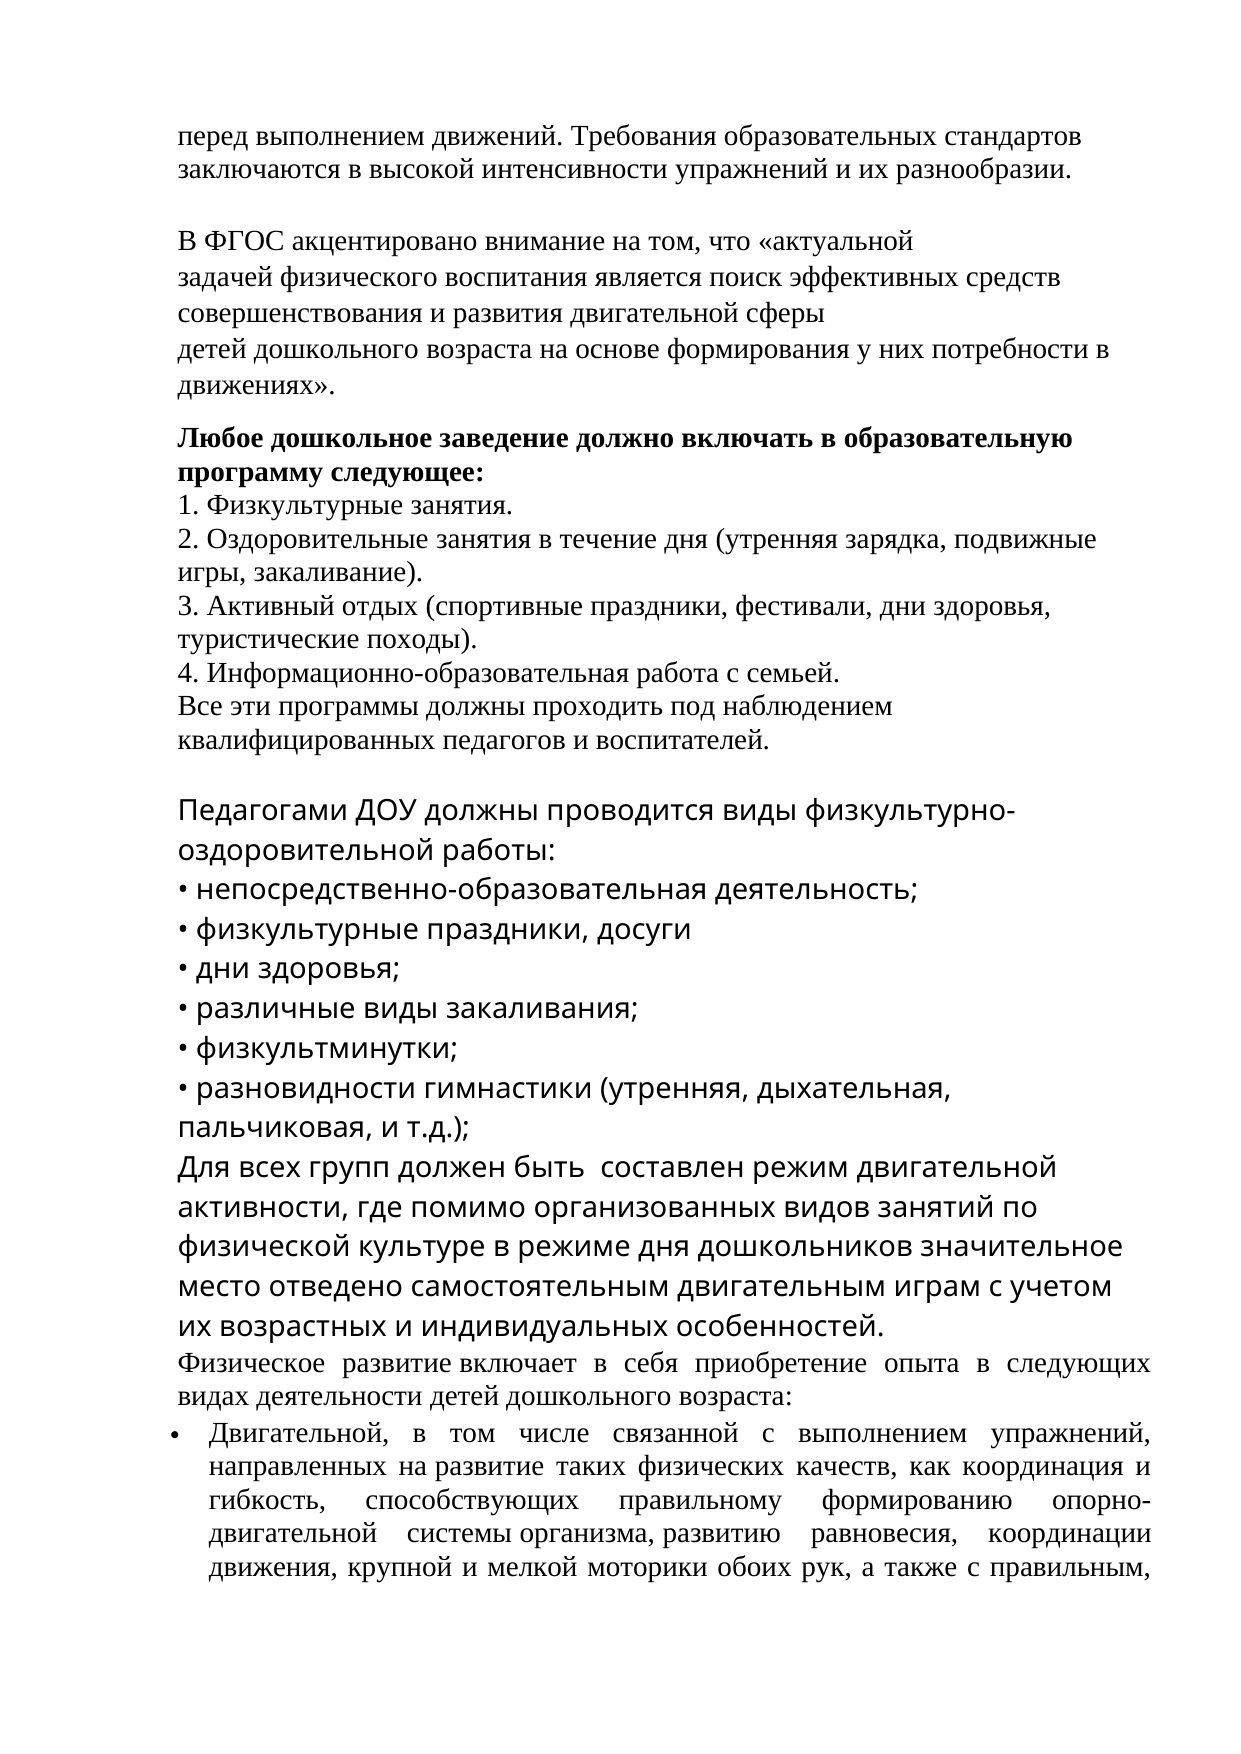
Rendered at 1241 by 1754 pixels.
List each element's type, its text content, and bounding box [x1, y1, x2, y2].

text В ФГОС акцентировано внимание на том, что «актуальной задачей физического воспитания является поиск эффективных средств совершенствования и развития двигательной сферы детей дошкольного возраста на основе формирования у них потребности в движениях». [177, 223, 1152, 401]
text Физическое развитие включает в себя приобретение опыта в следующих видах деятельности детей дошкольного возраста: [177, 1345, 1152, 1412]
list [171, 1415, 1152, 1583]
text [177, 118, 1152, 185]
text 2.​ Оздоровительные занятия в течение дня (утренняя зарядка, подвижные игры, закаливание). [177, 521, 1152, 588]
text • непосредственно-образовательная деятельность; [177, 868, 1152, 908]
text • физкультурные праздники, досуги [177, 908, 1152, 948]
text • различные виды закаливания; [177, 987, 1152, 1027]
text Для всех групп должен быть составлен режим двигательной активности, где помимо организованных видов занятий по физической культуре в режиме дня дошкольников значительное место отведено самостоятельным двигательным играм с учетом их возрастных и индивидуальных особенностей. [177, 1146, 1152, 1345]
text 1.​ Физкультурные занятия. [177, 487, 1152, 521]
text 3.​ Активный отдых (спортивные праздники, фестивали, дни здоровья, туристические походы). [177, 588, 1152, 655]
text Любое дошкольное заведение должно включать в образовательную программу следующее: [177, 420, 1152, 487]
text Педагогами ДОУ должны проводится виды физкультурно-оздоровительной работы: [177, 789, 1152, 868]
text • дни здоровья; [177, 948, 1152, 987]
text Все эти программы должны проходить под наблюдением квалифицированных педагогов и воспитателей. [177, 688, 1152, 756]
text • разновидности гимнастики (утренняя, дыхательная, пальчиковая, и т.д.); [177, 1067, 1152, 1146]
text 4.​ Информационно-образовательная работа с семьей. [177, 655, 1152, 688]
text • физкультминутки; [177, 1027, 1152, 1067]
